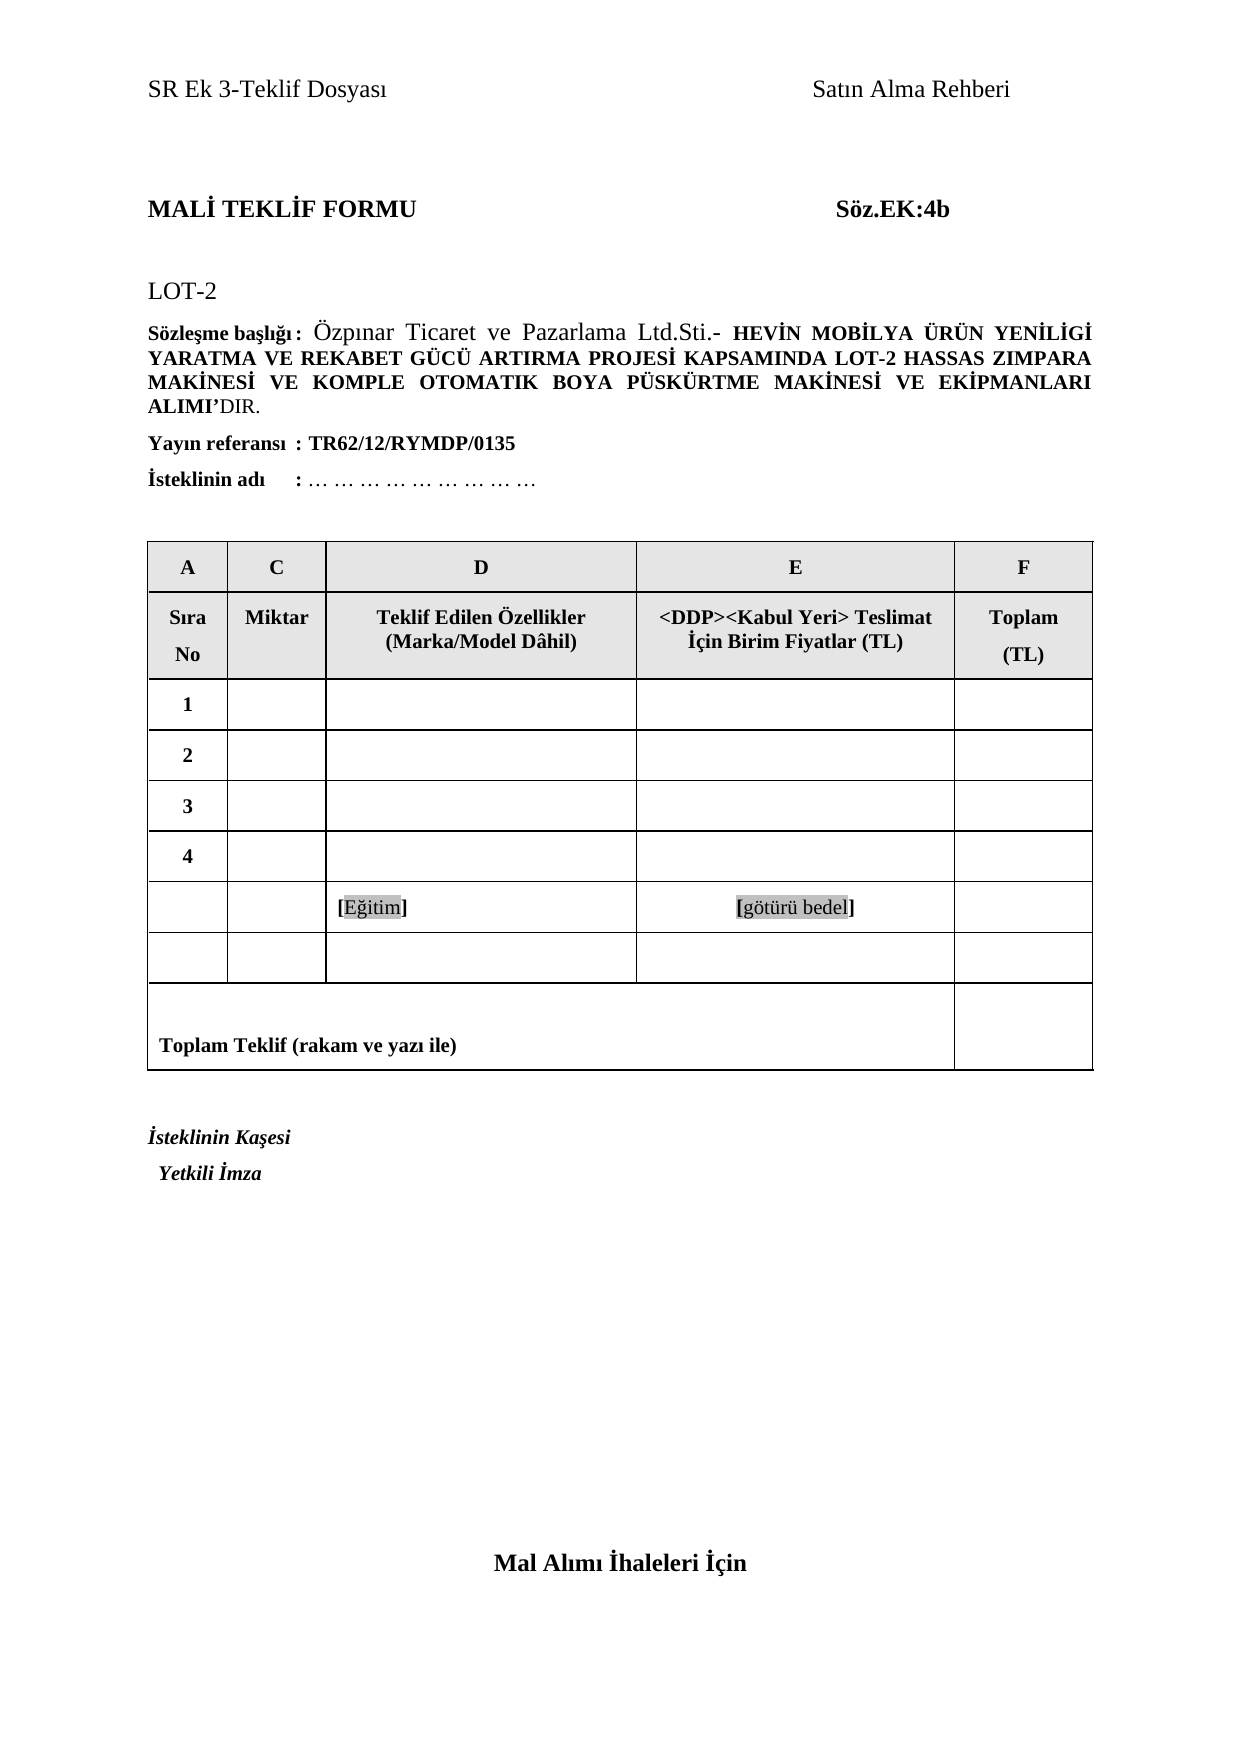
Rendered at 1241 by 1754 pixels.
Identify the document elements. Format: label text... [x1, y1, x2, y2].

text Yayın referansı : TR62/12/RYMDP/0135 [148, 431, 1093, 455]
table_cell [228, 832, 325, 881]
table_cell Sıra No [148, 592, 227, 678]
table_cell [955, 933, 1092, 982]
table_cell [148, 882, 227, 931]
table_cell 4 [148, 831, 227, 881]
text Mal Alımı İhaleleri İçin [148, 1548, 1093, 1576]
table_cell [148, 933, 227, 982]
table_cell [327, 731, 636, 779]
table_cell [327, 933, 636, 982]
table_cell [637, 680, 954, 729]
table_header C [228, 542, 325, 591]
table_header A [148, 542, 227, 591]
table_cell [637, 832, 954, 881]
table_cell Miktar [228, 593, 325, 678]
table_cell Teklif Edilen Özellikler (Marka/Model Dâhil) [327, 593, 636, 678]
table_cell [955, 882, 1092, 931]
table_cell [955, 731, 1092, 779]
table_cell Toplam (TL) [955, 593, 1092, 678]
table_cell [327, 781, 636, 830]
text Yetkili İmza [148, 1161, 1093, 1185]
table_cell [228, 933, 325, 982]
table_cell [228, 882, 325, 931]
text İsteklinin adı : … … … … … … … … … [148, 467, 1093, 491]
table_cell <DDP><Kabul Yeri> Teslimat İçin Birim Fiyatlar (TL) [637, 593, 954, 678]
table_cell [637, 731, 954, 779]
text İsteklinin Kaşesi [148, 1124, 1093, 1149]
table_cell [955, 781, 1092, 830]
text LOT-2 [148, 276, 1093, 305]
table_cell [955, 984, 1092, 1069]
table_header F [955, 542, 1092, 591]
table_cell [955, 832, 1092, 881]
table_cell 1 [148, 679, 227, 729]
table_cell [Eğitim] [327, 882, 636, 931]
table_header D [327, 542, 636, 591]
table_cell [637, 781, 954, 830]
table_cell [955, 680, 1092, 729]
table_cell [637, 933, 954, 982]
table_cell [327, 680, 636, 729]
text Sözleşme başlığı : Özpınar Ticaret ve Pazarlama Ltd.Sti.- HEVİN MOBİLYA ÜRÜN YENİLİGİ YARATMA VE REKABET GÜCÜ ARTIRMA PROJESİ KAPSAMINDA LOT-2 Hassas Zımpara Makinesi ve KOMPLE OTOMATIK BOYA PÜSKÜRTME MAkinesi ve ekipmanları ALIMI’DIR. [148, 317, 1093, 418]
table_cell [228, 731, 325, 779]
table_cell [327, 832, 636, 881]
table_header E [637, 542, 954, 591]
table_cell [228, 781, 325, 830]
table_cell [228, 680, 325, 729]
text MALİ TEKLİF FORMU Söz.EK:4b [148, 194, 1093, 222]
table_cell [götürü bedel] [637, 882, 954, 931]
table_cell 2 [148, 730, 227, 779]
table_cell Toplam Teklif (rakam ve yazı ile) [148, 983, 954, 1069]
table_cell 3 [148, 781, 227, 830]
